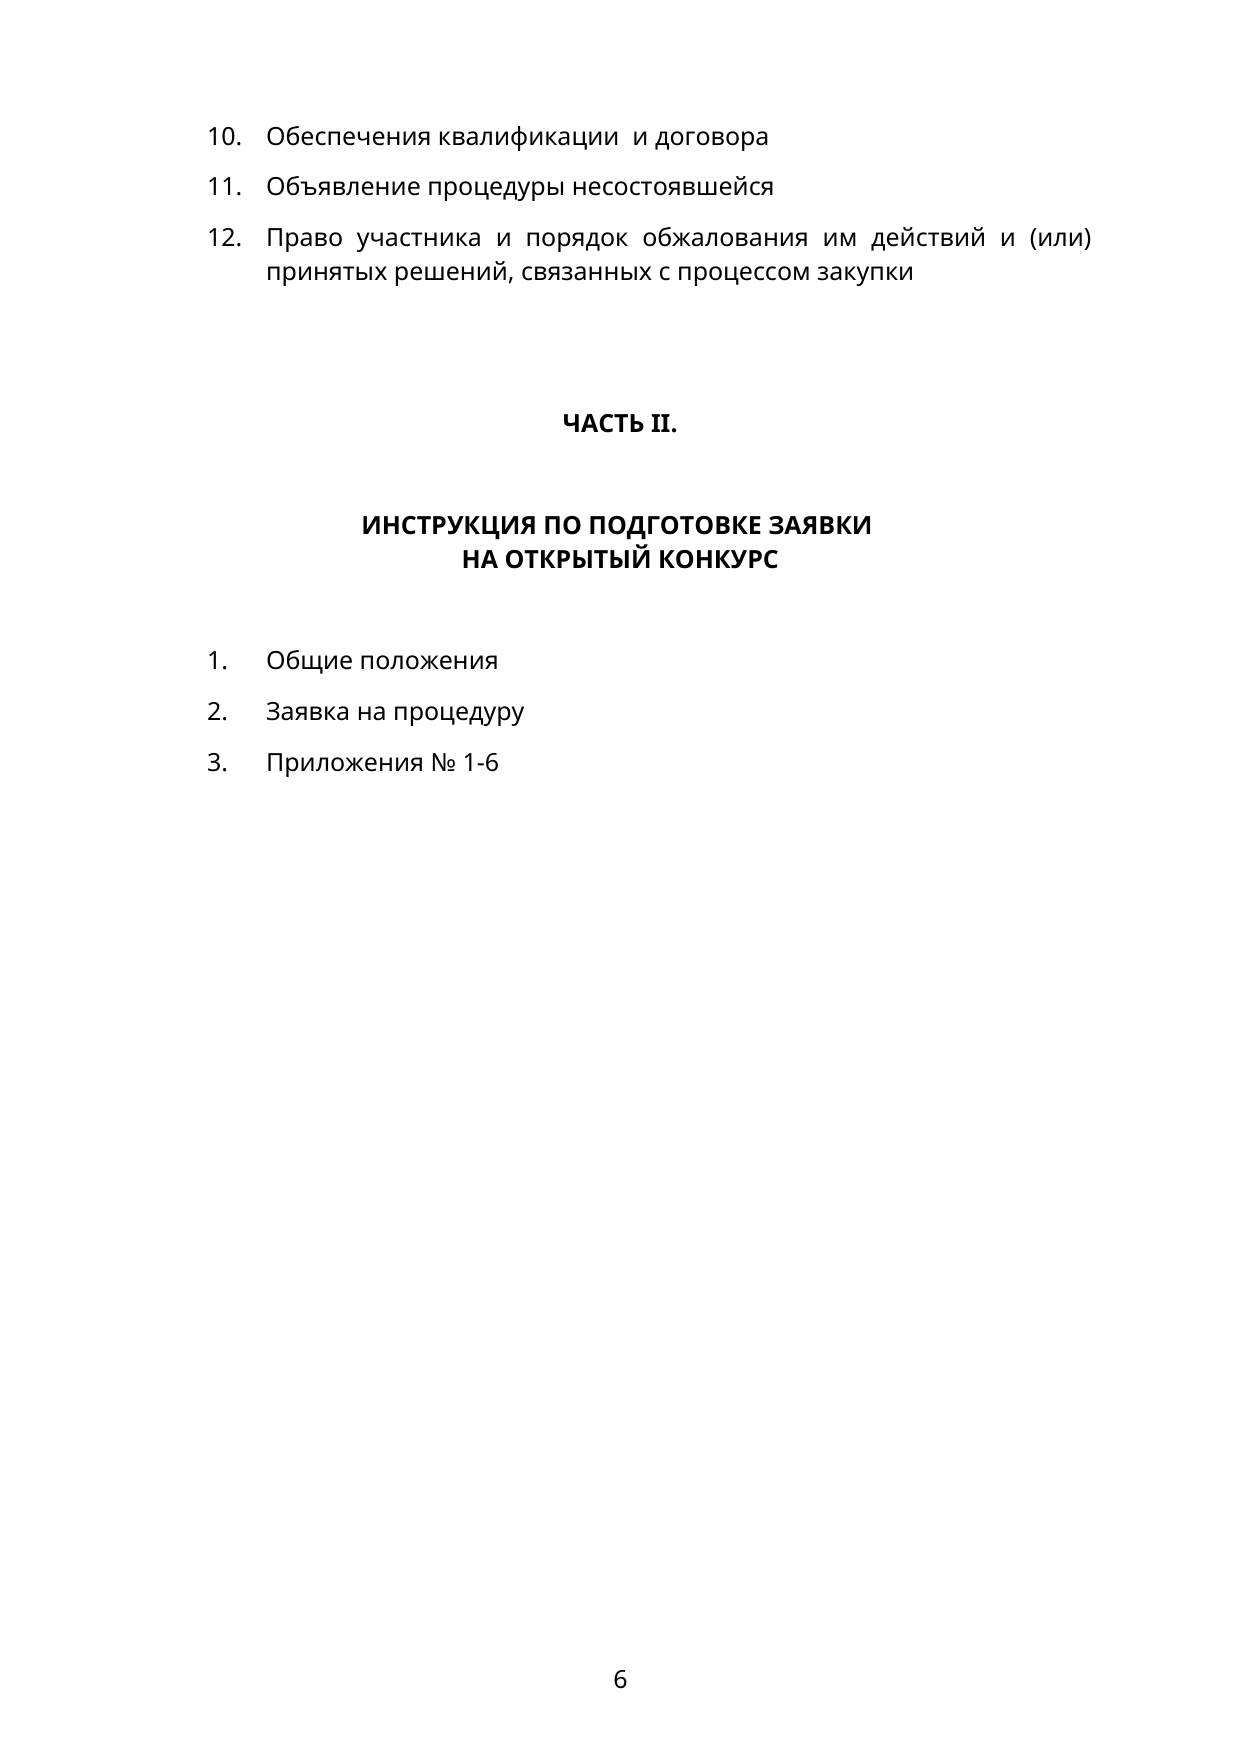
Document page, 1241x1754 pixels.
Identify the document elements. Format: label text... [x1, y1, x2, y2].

text 3. Приложения № 1-6 [207, 744, 1092, 778]
text 10. Обеспечения квалификации и договора [207, 118, 1092, 152]
text 11. Объявление процедуры несостоявшейся [207, 169, 1092, 203]
text ЧАСТЬ II. [148, 406, 1092, 440]
text 2. Заявка на процедуру [207, 693, 1092, 728]
text ИНСТРУКЦИЯ ПО ПОДГОТОВКЕ ЗАЯВКИ НА ОТКРЫТЫЙ КОНКУРС [148, 507, 1092, 575]
text 12. Право участника и порядок обжалования им действий и (или) принятых решений, связанных с процессом закупки [207, 219, 1092, 288]
text 1. Общие положения [207, 643, 1092, 677]
